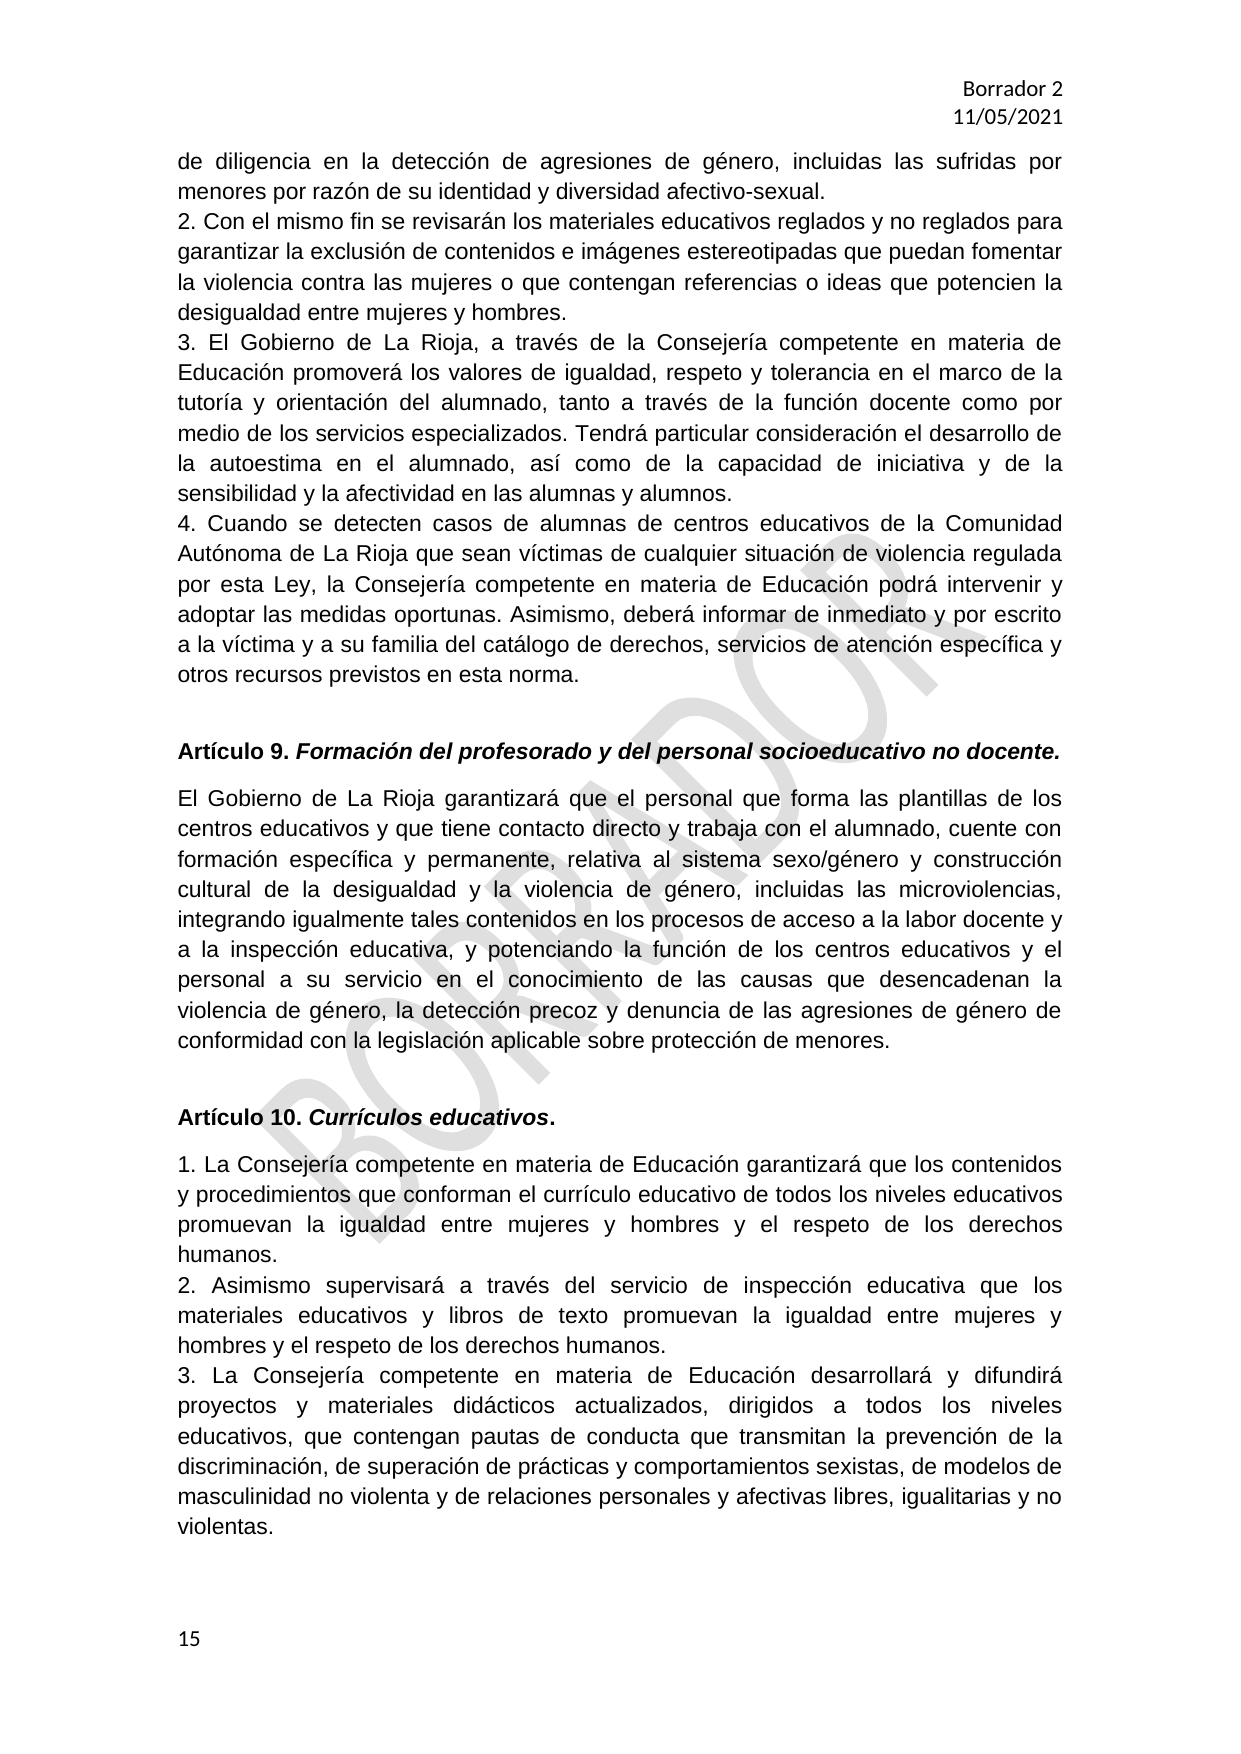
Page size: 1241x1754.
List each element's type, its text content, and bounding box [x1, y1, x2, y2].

text 1. La Consejería competente en materia de Educación garantizará que los contenidos y procedimientos que conforman el currículo educativo de todos los niveles educativos promuevan la igualdad entre mujeres y hombres y el respeto de los derechos humanos. [177, 1151, 1063, 1268]
text 3. La Consejería competente en materia de Educación desarrollará y difundirá proyectos y materiales didácticos actualizados, dirigidos a todos los niveles educativos, que contengan pautas de conducta que transmitan la prevención de la discriminación, de superación de prácticas y comportamientos sexistas, de modelos de masculinidad no violenta y de relaciones personales y afectivas libres, igualitarias y no violentas. [177, 1362, 1063, 1539]
subtitle Artículo 10. Currículos educativos. [177, 1104, 1063, 1130]
text 2. Con el mismo fin se revisarán los materiales educativos reglados y no reglados para garantizar la exclusión de contenidos e imágenes estereotipadas que puedan fomentar la violencia contra las mujeres o que contengan referencias o ideas que potencien la desigualdad entre mujeres y hombres. [177, 208, 1063, 325]
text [177, 148, 1063, 204]
text 3. El Gobierno de La Rioja, a través de la Consejería competente en materia de Educación promoverá los valores de igualdad, respeto y tolerancia en el marco de la tutoría y orientación del alumnado, tanto a través de la función docente como por medio de los servicios especializados. Tendrá particular consideración el desarrollo de la autoestima en el alumnado, así como de la capacidad de iniciativa y de la sensibilidad y la afectividad en las alumnas y alumnos. [177, 329, 1063, 506]
subtitle Artículo 9. Formación del profesorado y del personal socioeducativo no docente. [177, 738, 1063, 764]
text 4. Cuando se detecten casos de alumnas de centros educativos de la Comunidad Autónoma de La Rioja que sean víctimas de cualquier situación de violencia regulada por esta Ley, la Consejería competente en materia de Educación podrá intervenir y adoptar las medidas oportunas. Asimismo, deberá informar de inmediato y por escrito a la víctima y a su familia del catálogo de derechos, servicios de atención específica y otros recursos previstos en esta norma. [177, 510, 1063, 687]
text 2. Asimismo supervisará a través del servicio de inspección educativa que los materiales educativos y libros de texto promuevan la igualdad entre mujeres y hombres y el respeto de los derechos humanos. [177, 1272, 1063, 1358]
text El Gobierno de La Rioja garantizará que el personal que forma las plantillas de los centros educativos y que tiene contacto directo y trabaja con el alumnado, cuente con formación específica y permanente, relativa al sistema sexo/género y construcción cultural de la desigualdad y la violencia de género, incluidas las microviolencias, integrando igualmente tales contenidos en los procesos de acceso a la labor docente y a la inspección educativa, y potenciando la función de los centros educativos y el personal a su servicio en el conocimiento de las causas que desencadenan la violencia de género, la detección precoz y denuncia de las agresiones de género de conformidad con la legislación aplicable sobre protección de menores. [177, 785, 1063, 1053]
